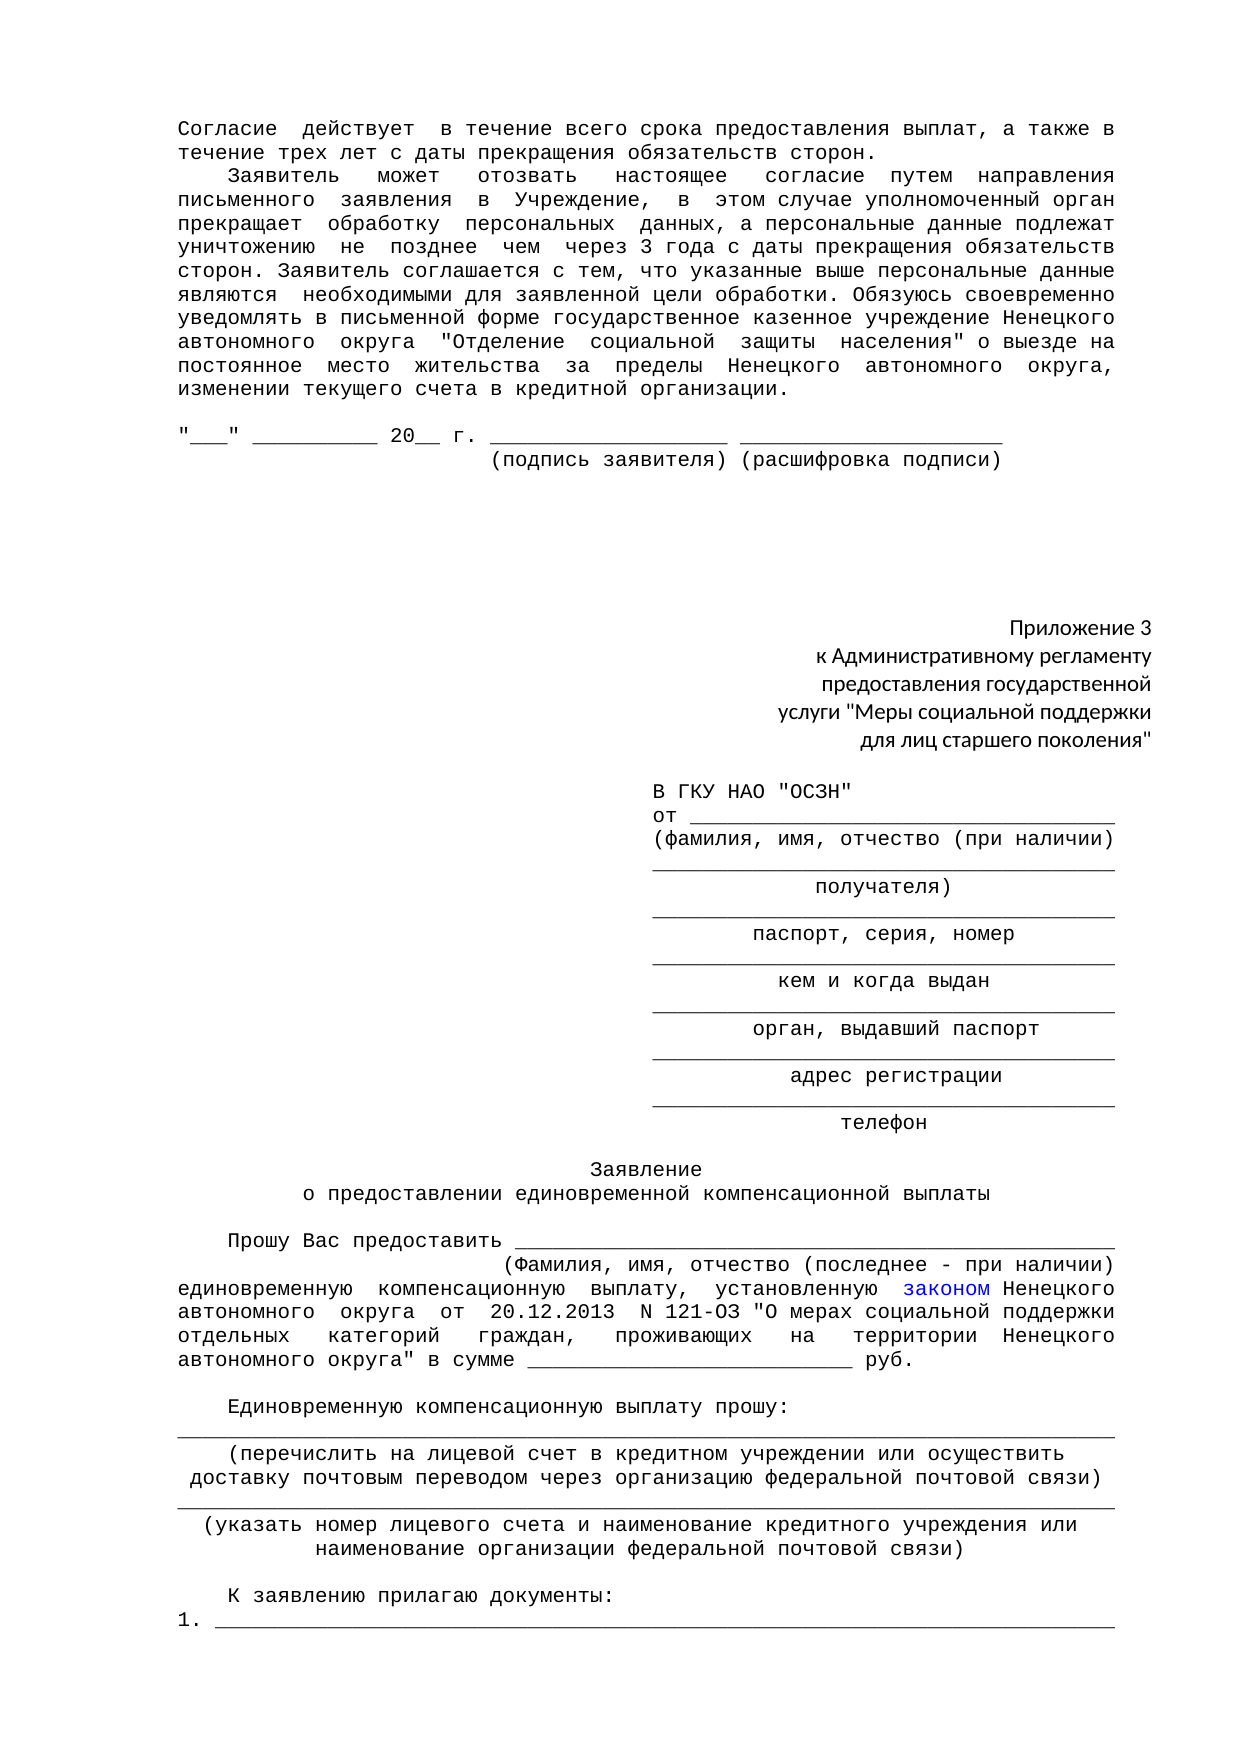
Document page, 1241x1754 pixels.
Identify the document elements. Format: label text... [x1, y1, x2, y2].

text изменении текущего счета в кредитной организации. [177, 378, 1152, 402]
text единовременную компенсационную выплату, установленную законом Ненецкого [177, 1278, 1152, 1301]
text автономного округа" в сумме __________________________ руб. [177, 1348, 1152, 1372]
text Приложение 3 [177, 613, 1152, 641]
text (указать номер лицевого счета и наименование кредитного учреждения или [177, 1514, 1152, 1538]
text сторон. Заявитель соглашается с тем, что указанные выше персональные данные [177, 260, 1152, 284]
text адрес регистрации [177, 1065, 1152, 1088]
text Единовременную компенсационную выплату прошу: [177, 1396, 1152, 1419]
text для лиц старшего поколения" [177, 725, 1152, 753]
text _____________________________________ [177, 947, 1152, 970]
text уничтожению не позднее чем через 3 года с даты прекращения обязательств [177, 236, 1152, 260]
text кем и когда выдан [177, 970, 1152, 994]
text Прошу Вас предоставить ________________________________________________ [177, 1230, 1152, 1254]
text Согласие действует в течение всего срока предоставления выплат, а также в [177, 118, 1152, 142]
text уведомлять в письменной форме государственное казенное учреждение Ненецкого [177, 307, 1152, 331]
text (подпись заявителя) (расшифровка подписи) [177, 449, 1152, 473]
text ___________________________________________________________________________ [177, 1419, 1152, 1443]
text В ГКУ НАО "ОСЗН" [177, 781, 1152, 805]
text автономного округа "Отделение социальной защиты населения" о выезде на [177, 331, 1152, 354]
text (Фамилия, имя, отчество (последнее - при наличии) [177, 1254, 1152, 1278]
text телефон [177, 1112, 1152, 1136]
text прекращает обработку персональных данных, а персональные данные подлежат [177, 213, 1152, 236]
text ___________________________________________________________________________ [177, 1490, 1152, 1514]
text автономного округа от 20.12.2013 N 121-ОЗ "О мерах социальной поддержки [177, 1301, 1152, 1325]
text _____________________________________ [177, 852, 1152, 876]
text течение трех лет с даты прекращения обязательств сторон. [177, 142, 1152, 165]
text _____________________________________ [177, 1041, 1152, 1065]
text от __________________________________ [177, 805, 1152, 828]
text к Административному регламенту [177, 641, 1152, 669]
text о предоставлении единовременной компенсационной выплаты [177, 1183, 1152, 1207]
text услуги "Меры социальной поддержки [177, 697, 1152, 725]
text предоставления государственной [177, 669, 1152, 697]
text Заявление [177, 1159, 1152, 1183]
text К заявлению прилагаю документы: [177, 1585, 1152, 1609]
text Заявитель может отозвать настоящее согласие путем направления [177, 165, 1152, 189]
text _____________________________________ [177, 1088, 1152, 1112]
text орган, выдавший паспорт [177, 1017, 1152, 1041]
text "___" __________ 20__ г. ___________________ _____________________ [177, 426, 1152, 449]
text (фамилия, имя, отчество (при наличии) [177, 828, 1152, 852]
text получателя) [177, 876, 1152, 899]
text (перечислить на лицевой счет в кредитном учреждении или осуществить [177, 1443, 1152, 1467]
text 1. ________________________________________________________________________ [177, 1609, 1152, 1632]
text наименование организации федеральной почтовой связи) [177, 1538, 1152, 1561]
text постоянное место жительства за пределы Ненецкого автономного округа, [177, 354, 1152, 378]
text доставку почтовым переводом через организацию федеральной почтовой связи) [177, 1467, 1152, 1490]
text отдельных категорий граждан, проживающих на территории Ненецкого [177, 1325, 1152, 1348]
text _____________________________________ [177, 899, 1152, 923]
text паспорт, серия, номер [177, 923, 1152, 947]
text являются необходимыми для заявленной цели обработки. Обязуюсь своевременно [177, 284, 1152, 307]
text _____________________________________ [177, 994, 1152, 1017]
text письменного заявления в Учреждение, в этом случае уполномоченный орган [177, 189, 1152, 213]
